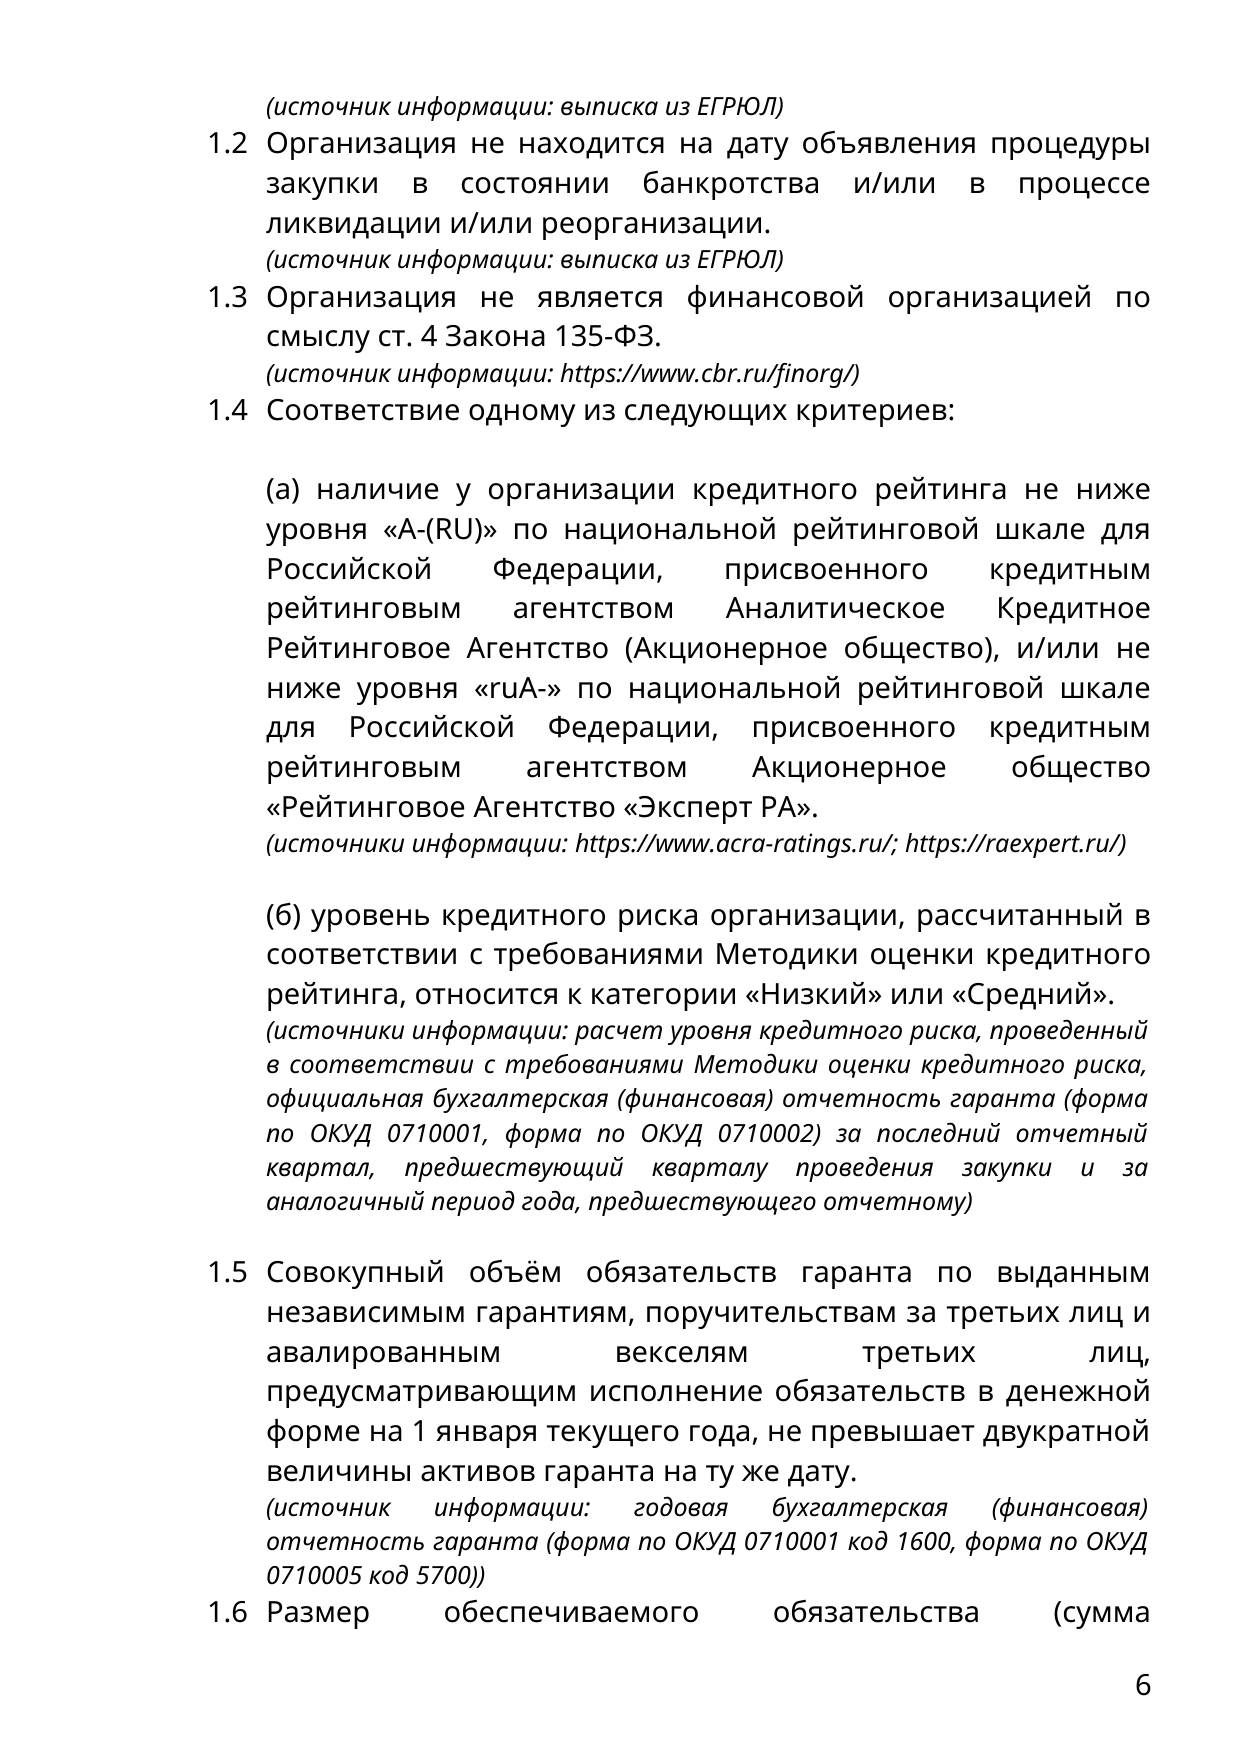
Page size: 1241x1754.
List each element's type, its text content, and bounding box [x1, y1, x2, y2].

text (источник информации: годовая бухгалтерская (финансовая) отчетность гаранта (форма по ОКУД 0710001 код 1600, форма по ОКУД 0710005 код 5700)) [266, 1489, 1152, 1592]
list (а) наличие у организации кредитного рейтинга не ниже уровня «A-(RU)» по национальной рейтинговой шкале для Российской Федерации, присвоенного кредитным рейтинговым агентством Аналитическое Кредитное Рейтинговое Агентство (Акционерное общество), и/или не ниже уровня «ruA-» по национальной рейтинговой шкале для Российской Федерации, присвоенного кредитным рейтинговым агентством Акционерное общество «Рейтинговое Агентство «Эксперт РА». [266, 469, 1152, 826]
text (источники информации: расчет уровня кредитного риска, проведенный в соответствии с требованиями Методики оценки кредитного риска, официальная бухгалтерская (финансовая) отчетность гаранта (форма по ОКУД 0710001, форма по ОКУД 0710002) за последний отчетный квартал, предшествующий кварталу проведения закупки и за аналогичный период года, предшествующего отчетному) [266, 1013, 1152, 1217]
text (источники информации: https://www.acra-ratings.ru/; https://raexpert.ru/) [266, 826, 1152, 860]
text (источник информации: выписка из ЕГРЮЛ) [266, 242, 1152, 276]
list Совокупный объём обязательств гаранта по выданным независимым гарантиям, поручительствам за третьих лиц и авалированным векселям третьих лиц, предусматривающим исполнение обязательств в денежной форме на 1 января текущего года, не превышает двукратной величины активов гаранта на ту же дату. [207, 1251, 1152, 1489]
list (б) уровень кредитного риска организации, рассчитанный в соответствии с требованиями Методики оценки кредитного рейтинга, относится к категории «Низкий» или «Средний». [266, 894, 1152, 1013]
list Соответствие одному из следующих критериев: [207, 389, 1152, 429]
text (источник информации: выписка из ЕГРЮЛ) [266, 89, 1152, 123]
list Организация не является финансовой организацией по смыслу ст. 4 Закона 135-ФЗ. [207, 276, 1152, 355]
list Организация не находится на дату объявления процедуры закупки в состоянии банкротства и/или в процессе ликвидации и/или реорганизации. [207, 123, 1152, 242]
list (источник информации: https://www.cbr.ru/finorg/) [266, 355, 1152, 389]
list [207, 1592, 1152, 1631]
